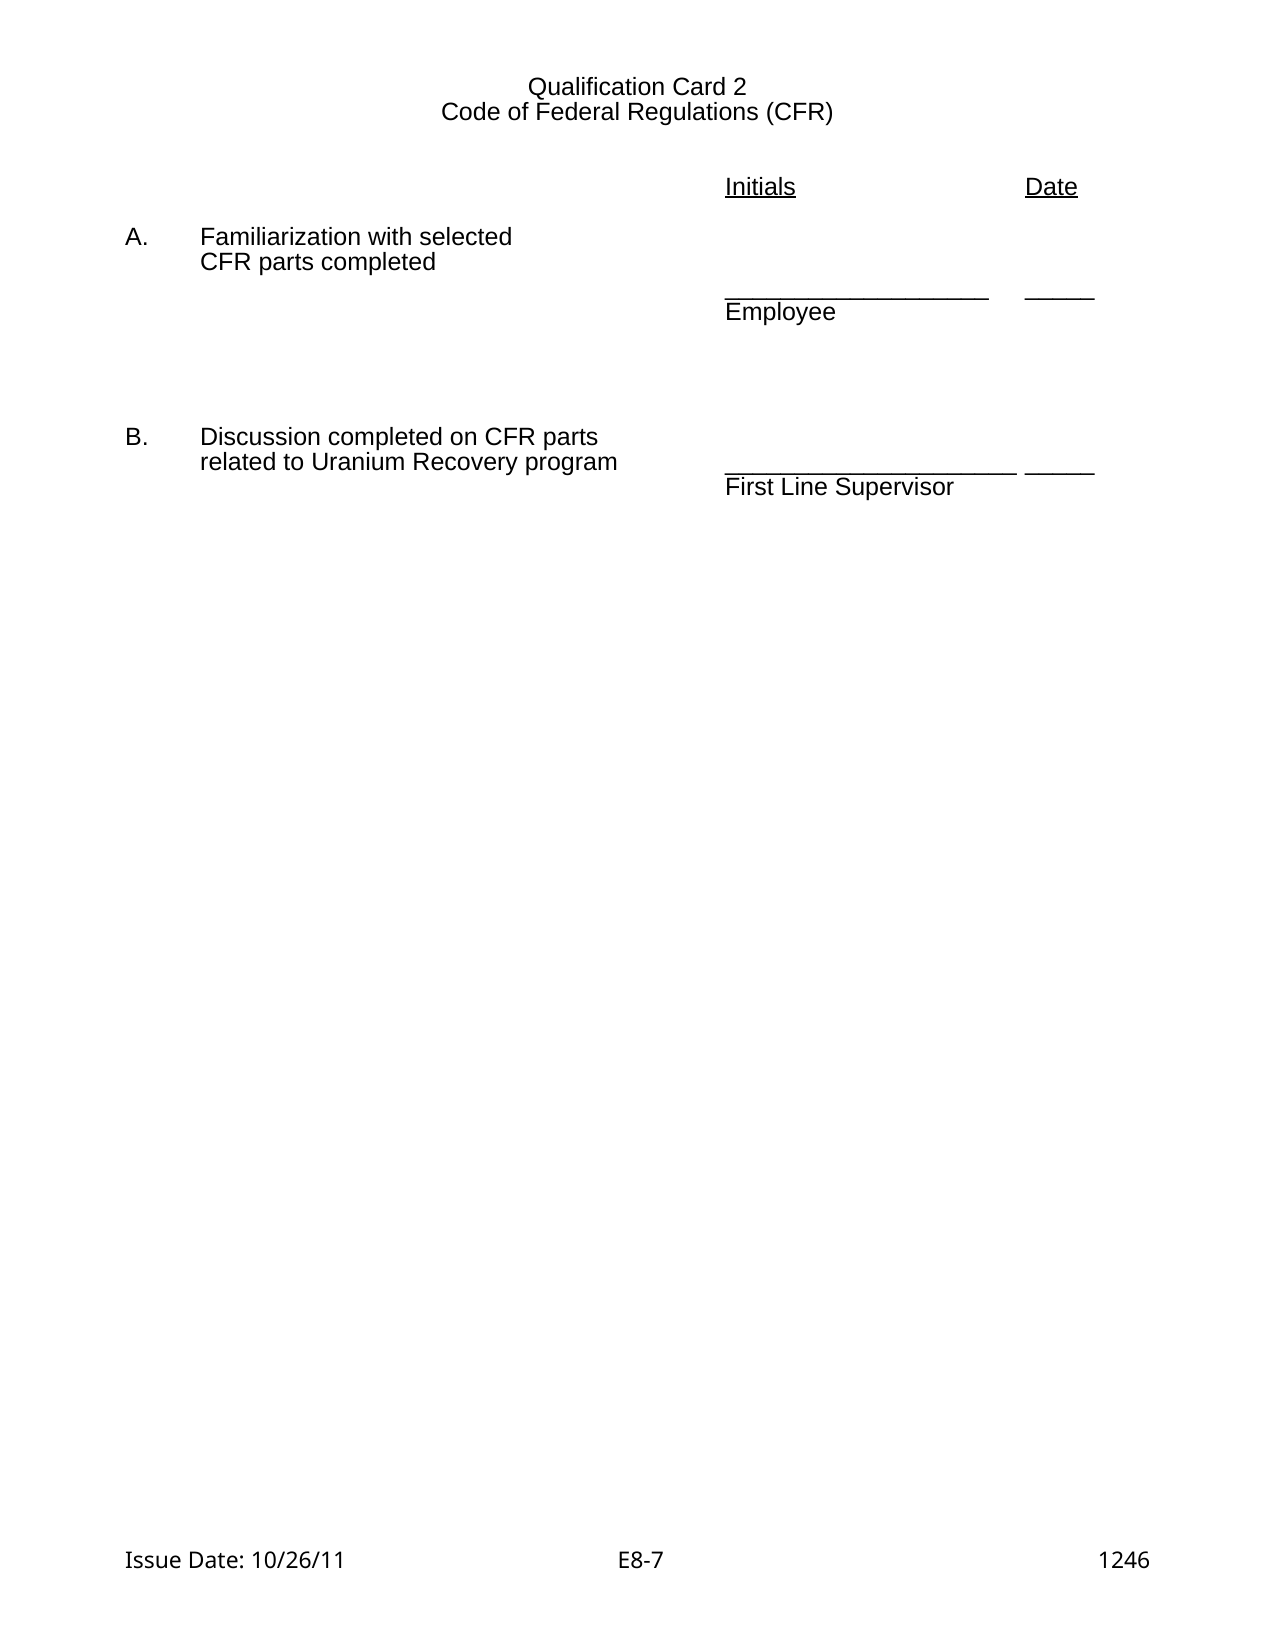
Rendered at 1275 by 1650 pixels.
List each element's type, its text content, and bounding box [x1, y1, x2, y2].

text Code of Federal Regulations (CFR) [125, 100, 1150, 125]
text related to Uranium Recovery program _____________________ _____ [125, 450, 1150, 475]
text Initials Date [725, 175, 1150, 200]
text First Line Supervisor [125, 475, 1150, 500]
text CFR parts completed ___________________ _____ [200, 250, 1150, 300]
text B. Discussion completed on CFR parts [125, 425, 1150, 450]
text Qualification Card 2 [125, 75, 1150, 100]
text Employee [125, 300, 1150, 325]
text A. Familiarization with selected [125, 225, 1150, 250]
